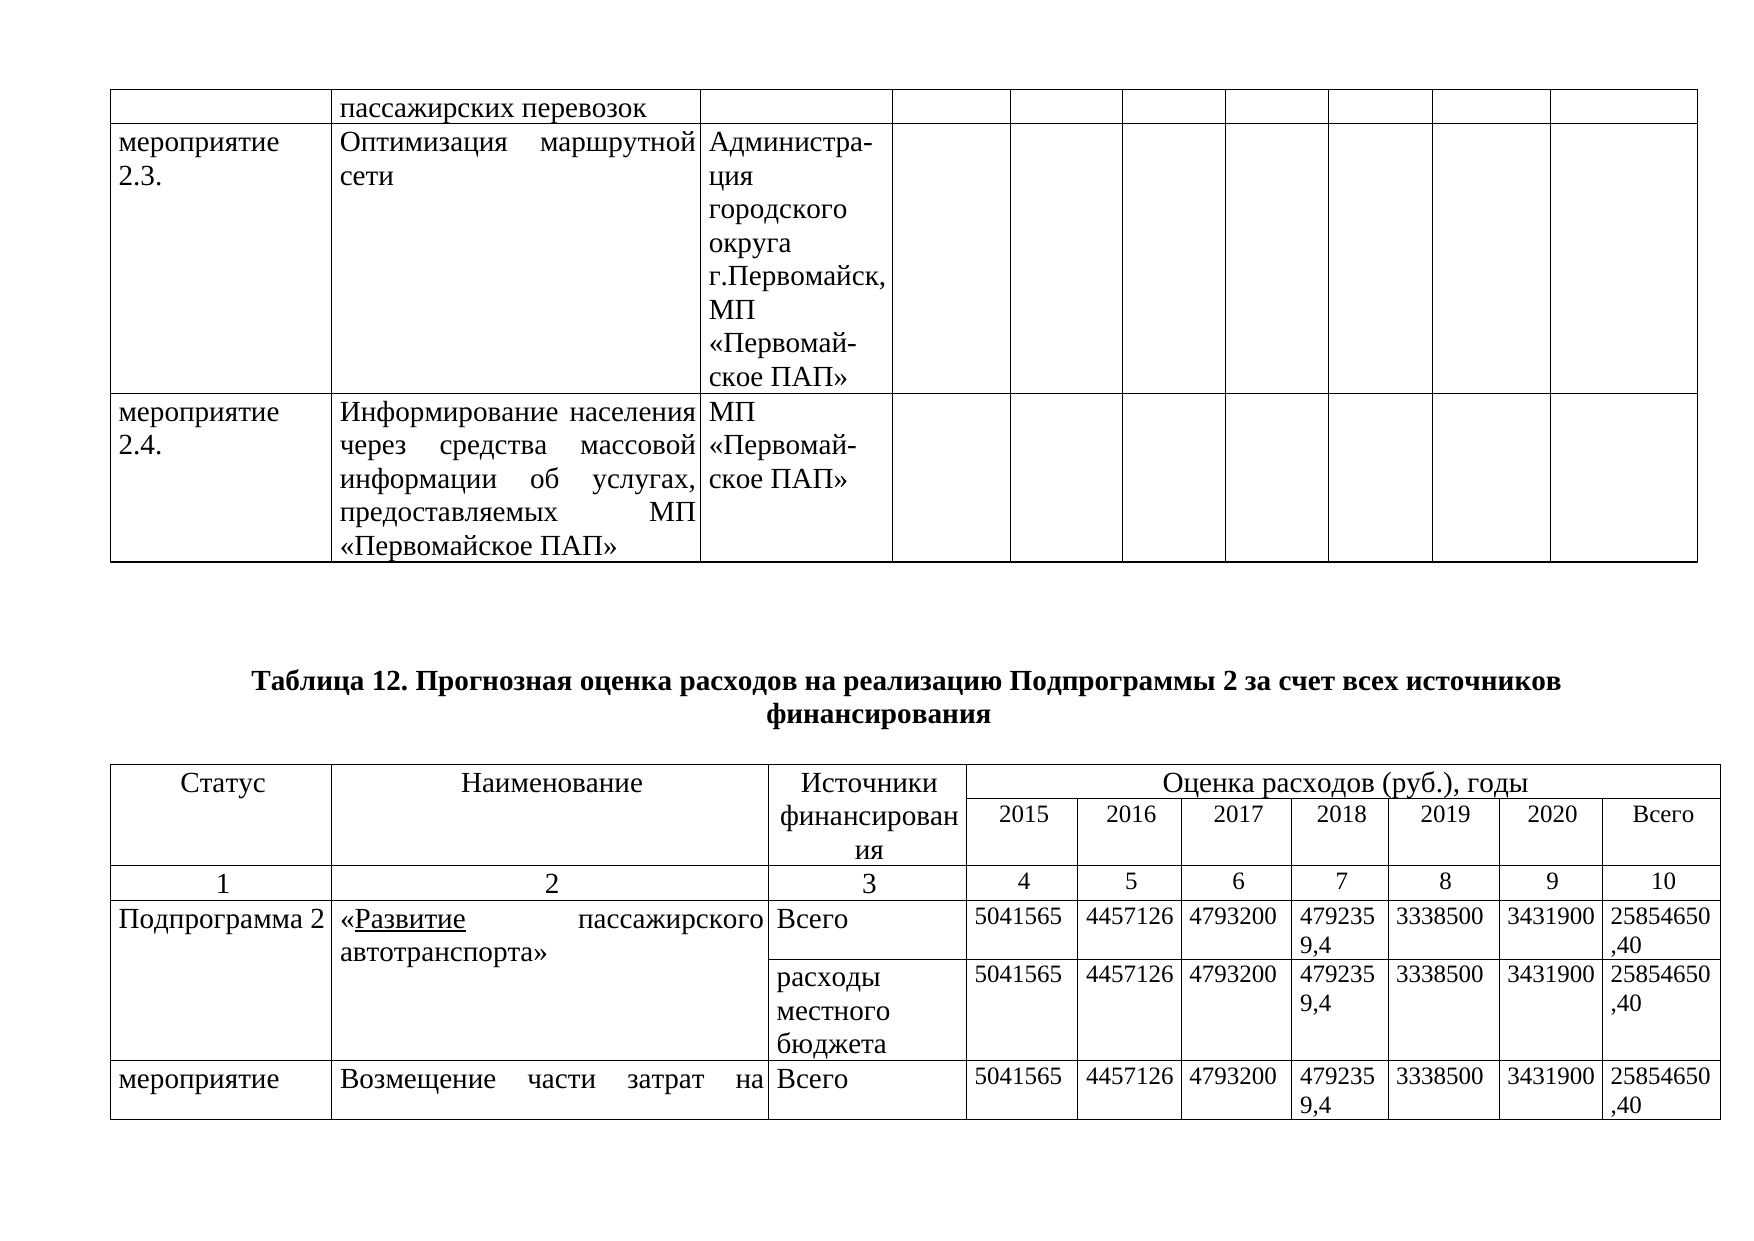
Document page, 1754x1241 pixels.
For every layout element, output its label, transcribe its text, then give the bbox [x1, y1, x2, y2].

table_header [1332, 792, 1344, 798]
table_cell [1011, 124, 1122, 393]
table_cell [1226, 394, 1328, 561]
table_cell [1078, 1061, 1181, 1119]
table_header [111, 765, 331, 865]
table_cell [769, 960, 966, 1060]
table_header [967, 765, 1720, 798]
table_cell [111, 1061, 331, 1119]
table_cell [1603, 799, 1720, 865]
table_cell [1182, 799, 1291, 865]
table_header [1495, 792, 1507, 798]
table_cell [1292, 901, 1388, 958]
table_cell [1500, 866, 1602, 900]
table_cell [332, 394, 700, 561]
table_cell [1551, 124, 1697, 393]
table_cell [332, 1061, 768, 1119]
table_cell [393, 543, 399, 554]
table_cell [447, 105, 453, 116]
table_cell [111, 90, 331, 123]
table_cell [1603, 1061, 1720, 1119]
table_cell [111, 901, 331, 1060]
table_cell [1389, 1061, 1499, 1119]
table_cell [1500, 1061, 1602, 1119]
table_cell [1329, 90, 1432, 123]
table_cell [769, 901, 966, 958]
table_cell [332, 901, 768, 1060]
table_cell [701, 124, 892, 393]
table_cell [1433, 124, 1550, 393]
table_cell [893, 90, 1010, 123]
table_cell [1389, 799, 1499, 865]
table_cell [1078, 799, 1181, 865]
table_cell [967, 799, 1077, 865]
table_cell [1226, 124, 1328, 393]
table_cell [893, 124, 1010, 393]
text Таблица 12. Прогнозная оценка расходов на реализацию Подпрограммы 2 за счет всех источников финансирования [118, 663, 1639, 730]
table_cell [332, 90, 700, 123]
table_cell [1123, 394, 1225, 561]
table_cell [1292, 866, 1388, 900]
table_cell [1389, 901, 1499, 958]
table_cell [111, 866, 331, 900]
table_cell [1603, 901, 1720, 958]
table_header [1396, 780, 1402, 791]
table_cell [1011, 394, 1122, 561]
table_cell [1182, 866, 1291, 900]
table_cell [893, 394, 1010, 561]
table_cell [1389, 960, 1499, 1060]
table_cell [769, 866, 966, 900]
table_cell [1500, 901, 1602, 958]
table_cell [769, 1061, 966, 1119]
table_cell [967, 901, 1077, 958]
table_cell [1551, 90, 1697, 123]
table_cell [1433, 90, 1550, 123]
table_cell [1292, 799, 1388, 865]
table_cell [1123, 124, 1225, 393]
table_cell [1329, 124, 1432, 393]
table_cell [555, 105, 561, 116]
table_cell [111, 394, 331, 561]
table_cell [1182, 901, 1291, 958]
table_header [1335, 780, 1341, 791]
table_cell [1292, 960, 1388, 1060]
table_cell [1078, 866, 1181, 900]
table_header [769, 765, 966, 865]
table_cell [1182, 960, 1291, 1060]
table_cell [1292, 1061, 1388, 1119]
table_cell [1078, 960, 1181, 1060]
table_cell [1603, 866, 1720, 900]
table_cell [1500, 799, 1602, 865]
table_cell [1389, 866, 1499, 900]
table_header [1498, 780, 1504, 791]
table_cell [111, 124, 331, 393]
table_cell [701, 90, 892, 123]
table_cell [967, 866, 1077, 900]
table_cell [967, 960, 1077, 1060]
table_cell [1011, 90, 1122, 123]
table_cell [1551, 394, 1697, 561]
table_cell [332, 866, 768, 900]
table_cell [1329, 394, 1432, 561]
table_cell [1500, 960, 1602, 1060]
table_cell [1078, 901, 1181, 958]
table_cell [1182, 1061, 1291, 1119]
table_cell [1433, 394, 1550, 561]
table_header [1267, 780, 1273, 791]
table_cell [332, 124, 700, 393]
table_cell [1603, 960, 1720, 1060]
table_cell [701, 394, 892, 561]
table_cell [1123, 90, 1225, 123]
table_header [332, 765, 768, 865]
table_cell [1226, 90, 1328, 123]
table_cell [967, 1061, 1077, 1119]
